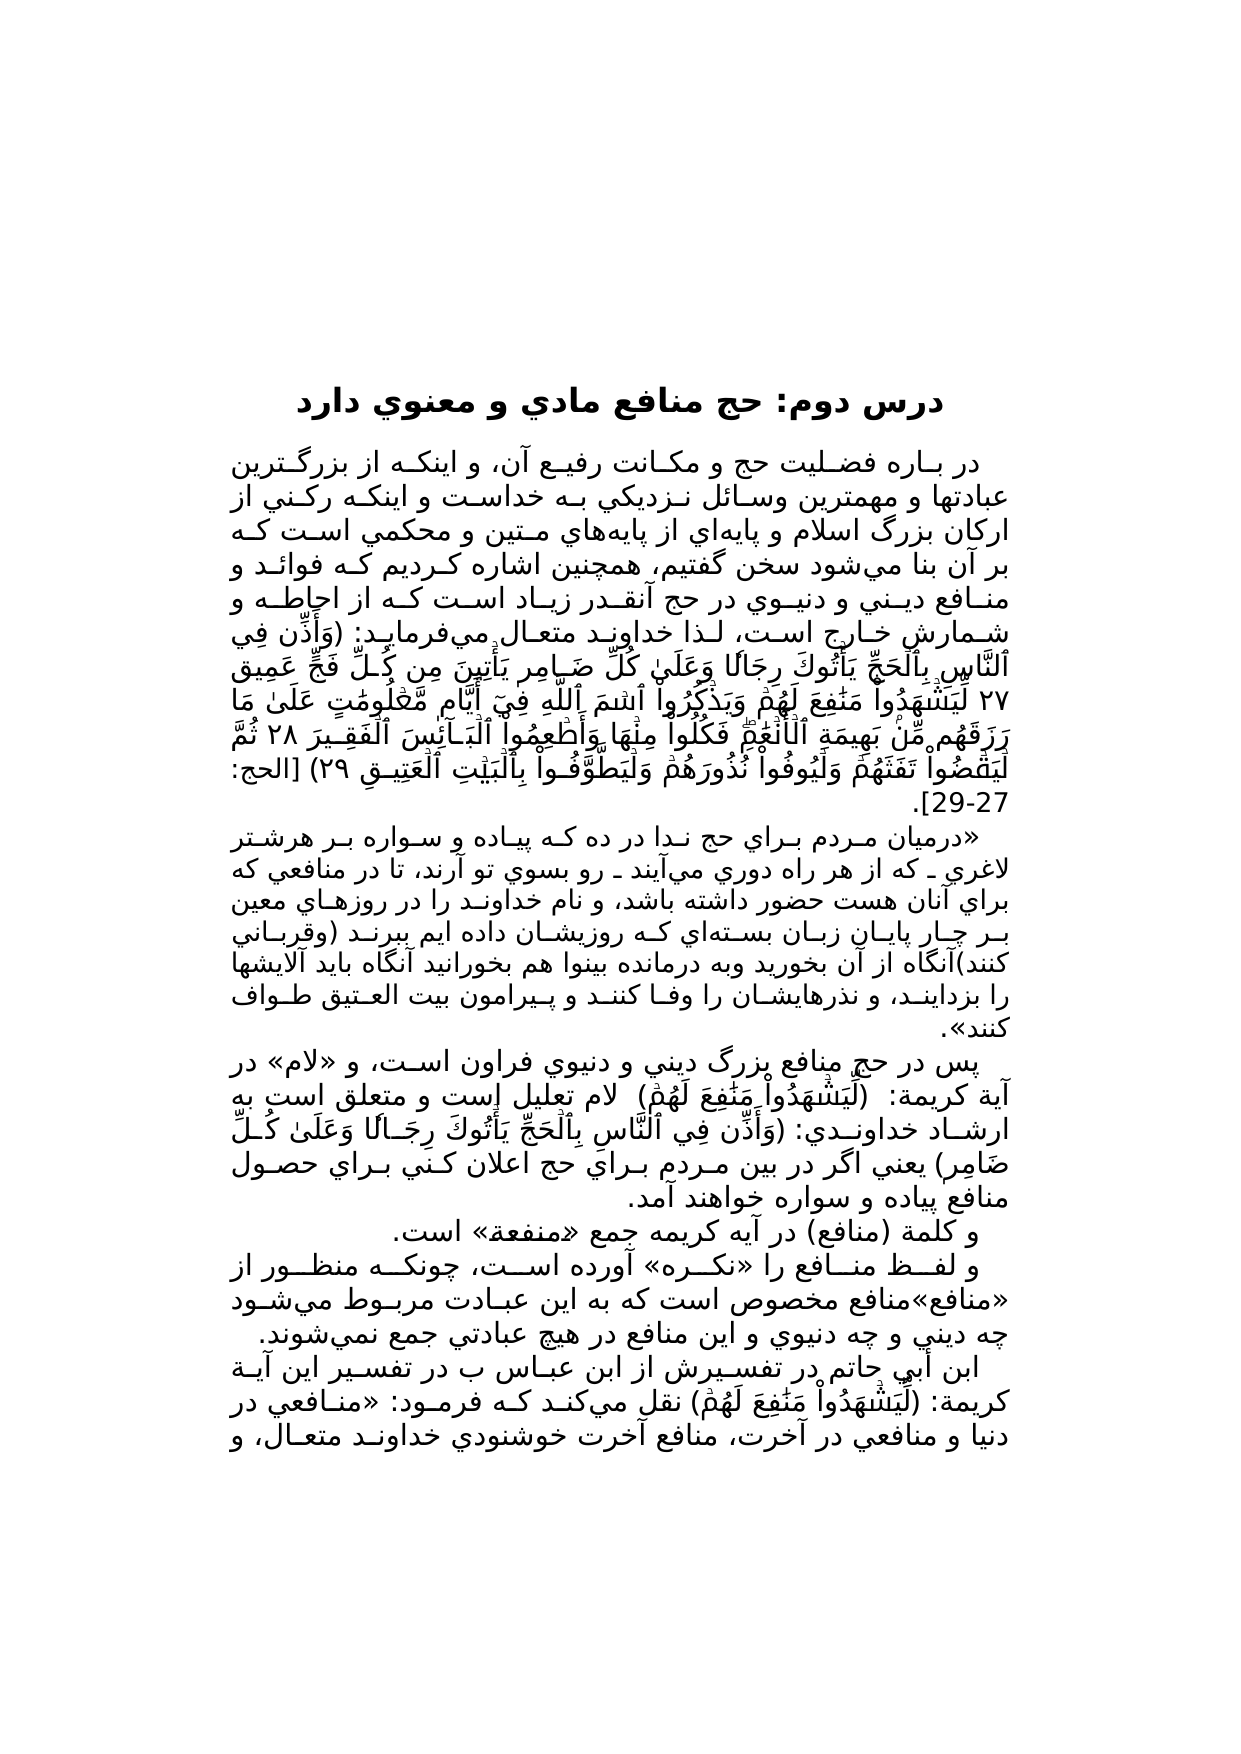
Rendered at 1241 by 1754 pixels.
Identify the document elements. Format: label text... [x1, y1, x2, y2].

text درس دوم: حج منافع مادي و معنوي دارد [230, 382, 1010, 421]
text «درميان مردم براي حج ندا در ده كه پياده و سواره بر هرشتر لاغري ـ كه از هر راه دوري مي‌آيند ـ رو بسوي تو آرند، تا در منافعي كه براي آنان هست حضور داشته باشد، و نام خداوند را در روزهاي معين بر چار پايان زبان بسته‌اي كه روزيشان داده ايم ببرند (وقرباني كنند)آنگاه از آن بخوريد وبه درمانده بينوا هم بخورانيد آنگاه بايد آلايشها را بزدايند، و نذرهايشان را وفا كنند و پيرامون بيت العتيق طواف كنند». [230, 819, 1010, 1045]
text در باره فضليت حج و مكانت رفيع آن، و اينكه از بزرگترين عبادتها و مهمترين وسائل نزديكي به خداست و اينكه ركني از اركان بزرگ اسلام و پايه‌اي از پايه‌هاي متين و محكمي است كه بر آن بنا مي‌شود سخن گفتيم، همچنين اشاره كرديم كه فوائد و منافع ديني و دنيوي در حج آنقدر زياد است كه از احاطه و شمارش خارج است، لذا خداوند متعال مي‌فرمايد: ﴿وَأَذِّن فِي ٱلنَّاسِ بِٱلۡحَجِّ يَأۡتُوكَ رِجَالٗا وَعَلَىٰ كُلِّ ضَامِرٖ يَأۡتِينَ مِن كُلِّ فَجٍّ عَمِيقٖ ٢٧ لِّيَشۡهَدُواْ مَنَٰفِعَ لَهُمۡ وَيَذۡكُرُواْ ٱسۡمَ ٱللَّهِ فِيٓ أَيَّامٖ مَّعۡلُومَٰتٍ عَلَىٰ مَا رَزَقَهُم مِّنۢ بَهِيمَةِ ٱلۡأَنۡعَٰمِۖ فَكُلُواْ مِنۡهَا وَأَطۡعِمُواْ ٱلۡبَآئِسَ ٱلۡفَقِيرَ ٢٨ ثُمَّ لۡيَقۡضُواْ تَفَثَهُمۡ وَلۡيُوفُواْ نُذُورَهُمۡ وَلۡيَطَّوَّفُواْ بِٱلۡبَيۡتِ ٱلۡعَتِيقِ ٢٩﴾ [الحج: 27-29]. [230, 446, 1010, 819]
text پس در حج منافع بزرگ ديني و دنيوي فراون است، و «لام» در آية كريمة: ﴿لِّيَشۡهَدُواْ مَنَٰفِعَ لَهُمۡ﴾ لام تعليل است و متعلق است به ارشاد خداوندي: ﴿وَأَذِّن فِي ٱلنَّاسِ بِٱلۡحَجِّ يَأۡتُوكَ رِجَالٗا وَعَلَىٰ كُلِّ ضَامِرٖ﴾ يعني اگر در بين مردم براي حج اعلان كني براي حصول منافع پياده و سواره خواهند آمد. [230, 1045, 1010, 1214]
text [230, 1350, 1010, 1452]
text و لفظ منافع را «نكره» آورده است، چونكه منظور از «منافع»منافع مخصوص است كه به اين عبادت مربوط مي‌شود چه ديني و چه دنيوي و اين منافع در هيچ عبادتي جمع نمي‌شوند. [230, 1248, 1010, 1350]
text و كلمة (منافع) در آيه كريمه جمع «منفعة» است. [230, 1214, 1010, 1248]
